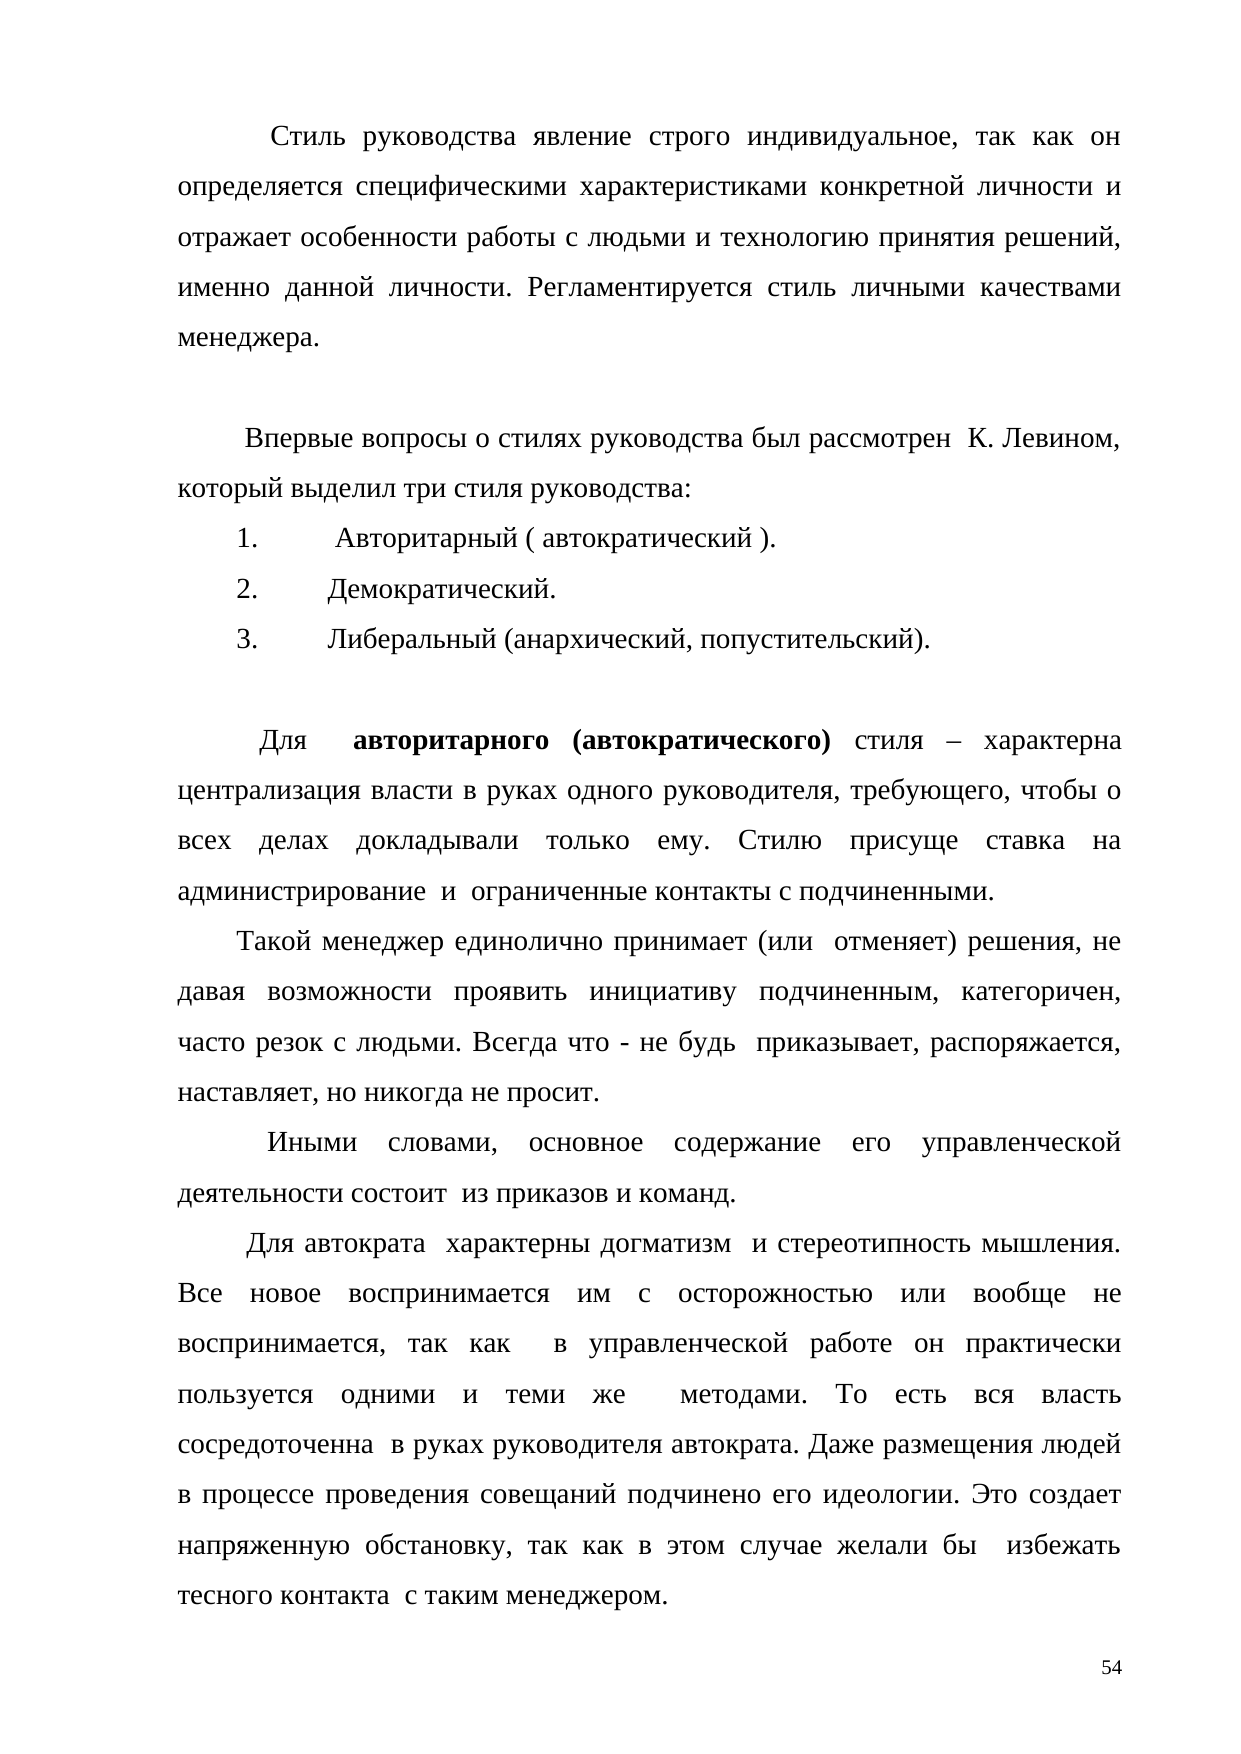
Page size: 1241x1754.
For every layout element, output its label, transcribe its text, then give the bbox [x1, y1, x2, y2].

text Для авторитарного (автократического) стиля – характерна централизация власти в руках одного руководителя, требующего, чтобы о всех делах докладывали только ему. Стилю присуще ставка на администрирование и ограниченные контакты с подчиненными. [177, 722, 1122, 906]
list Либеральный (анархический, попустительский). [177, 621, 1122, 655]
list Демократический. [177, 571, 1122, 604]
text Для автократа характерны догматизм и стереотипность мышления. Все новое воспринимается им с осторожностью или вообще не воспринимается, так как в управленческой работе он практически пользуется одними и теми же методами. То есть вся власть сосредоточенна в руках руководителя автократа. Даже размещения людей в процессе проведения совещаний подчинено его идеологии. Это создает напряженную обстановку, так как в этом случае желали бы избежать тесного контакта с таким менеджером. [177, 1225, 1122, 1611]
text Такой менеджер единолично принимает (или отменяет) решения, не давая возможности проявить инициативу подчиненным, категоричен, часто резок с людьми. Всегда что - не будь приказывает, распоряжается, наставляет, но никогда не просит. [177, 923, 1122, 1108]
list Авторитарный ( автократический ). [177, 521, 1122, 554]
text Впервые вопросы о стилях руководства был рассмотрен К. Левином, который выделил три стиля руководства: [177, 420, 1122, 504]
text Стиль руководства явление строго индивидуальное, так как он определяется специфическими характеристиками конкретной личности и отражает особенности работы с людьми и технологию принятия решений, именно данной личности. Регламентируется стиль личными качествами менеджера. [177, 118, 1122, 353]
text Иными словами, основное содержание его управленческой деятельности состоит из приказов и команд. [177, 1124, 1122, 1208]
